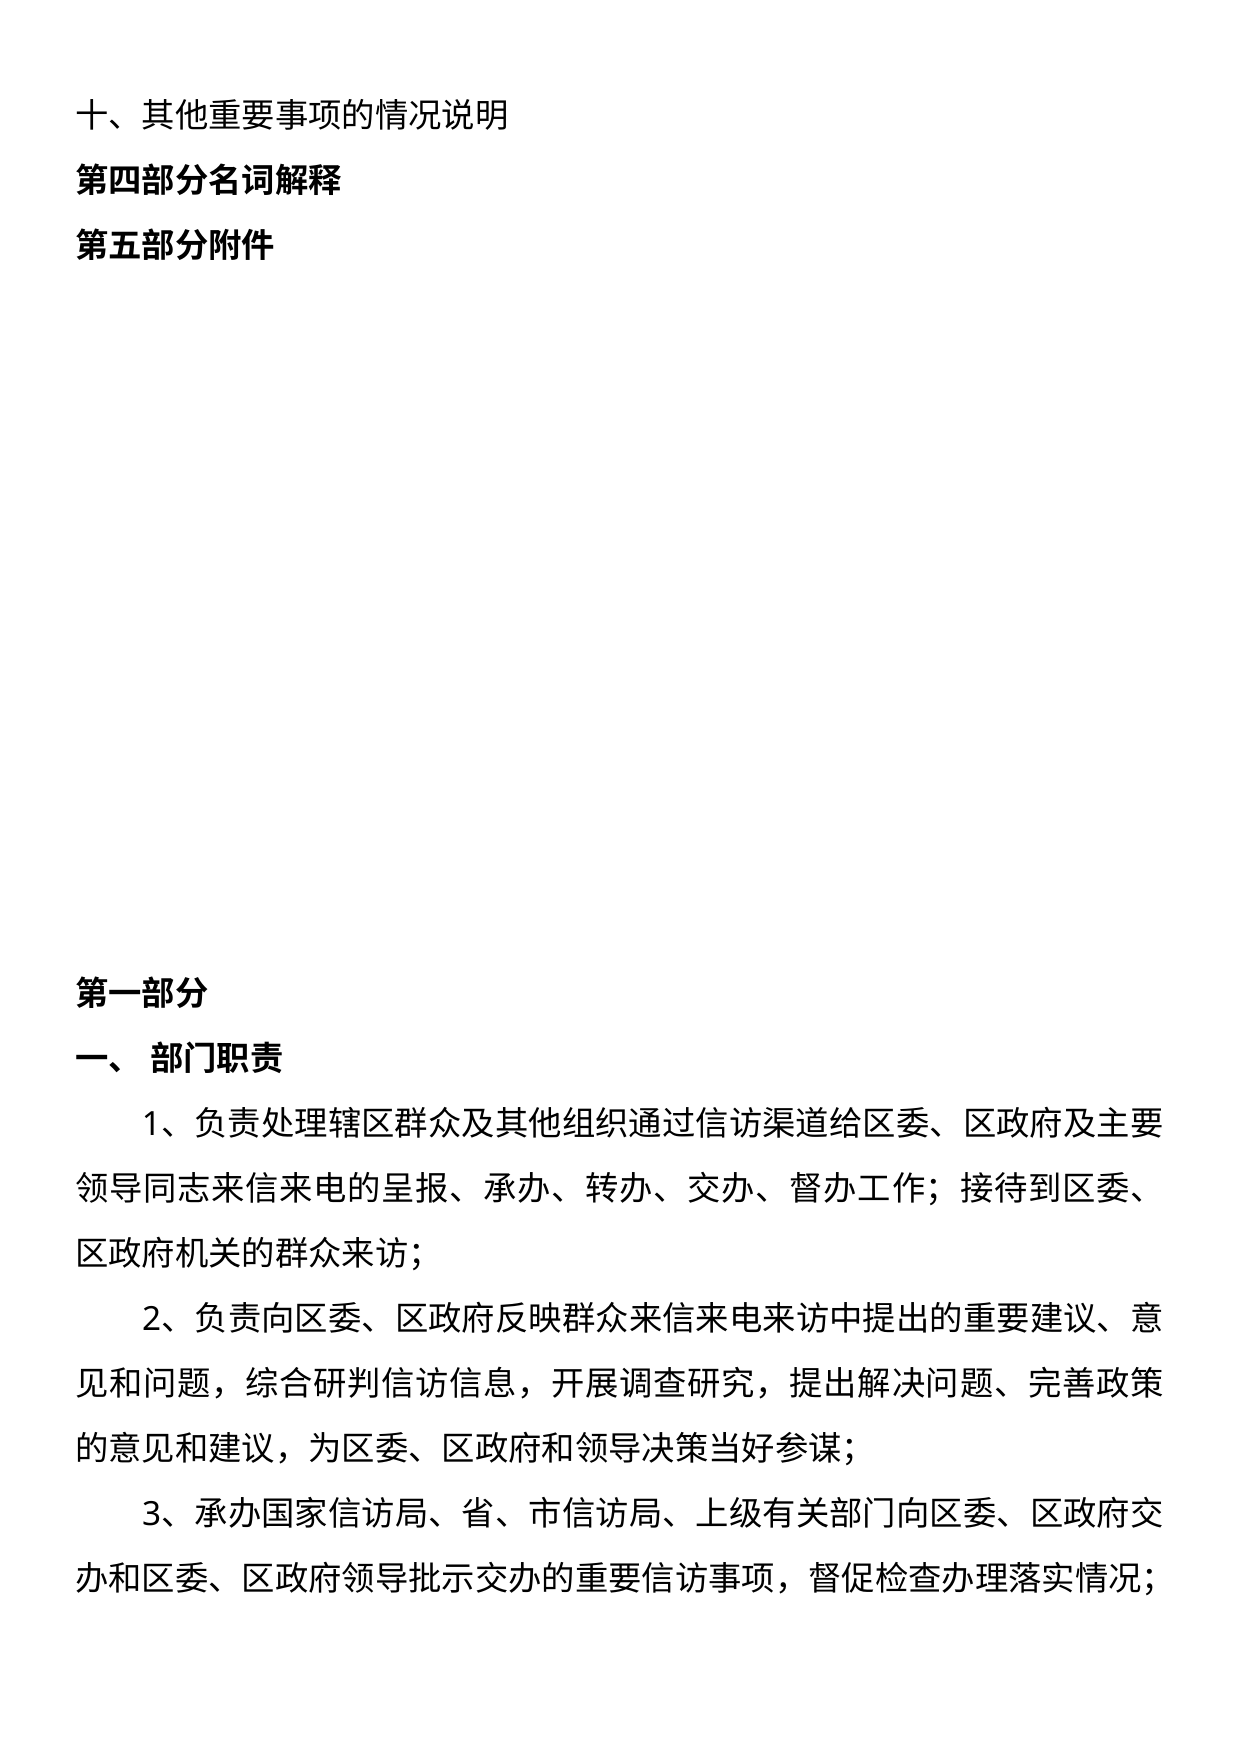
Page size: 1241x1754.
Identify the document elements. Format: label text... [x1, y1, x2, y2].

text 第一部分 [75, 958, 1165, 1023]
text 十、其他重要事项的情况说明 [75, 81, 1165, 146]
text 第五部分附件 [75, 211, 1165, 276]
text 1、负责处理辖区群众及其他组织通过信访渠道给区委、区政府及主要领导同志来信来电的呈报、承办、转办、交办、督办工作；接待到区委、区政府机关的群众来访； [75, 1088, 1165, 1283]
text 第四部分名词解释 [75, 146, 1165, 211]
text 2、负责向区委、区政府反映群众来信来电来访中提出的重要建议、意见和问题，综合研判信访信息，开展调查研究，提出解决问题、完善政策的意见和建议，为区委、区政府和领导决策当好参谋； [75, 1283, 1165, 1478]
list 部门职责 [75, 1023, 1165, 1088]
text 3、承办国家信访局、省、市信访局、上级有关部门向区委、区政府交办和区委、区政府领导批示交办的重要信访事项，督促检查办理落实情况； [75, 1478, 1165, 1608]
